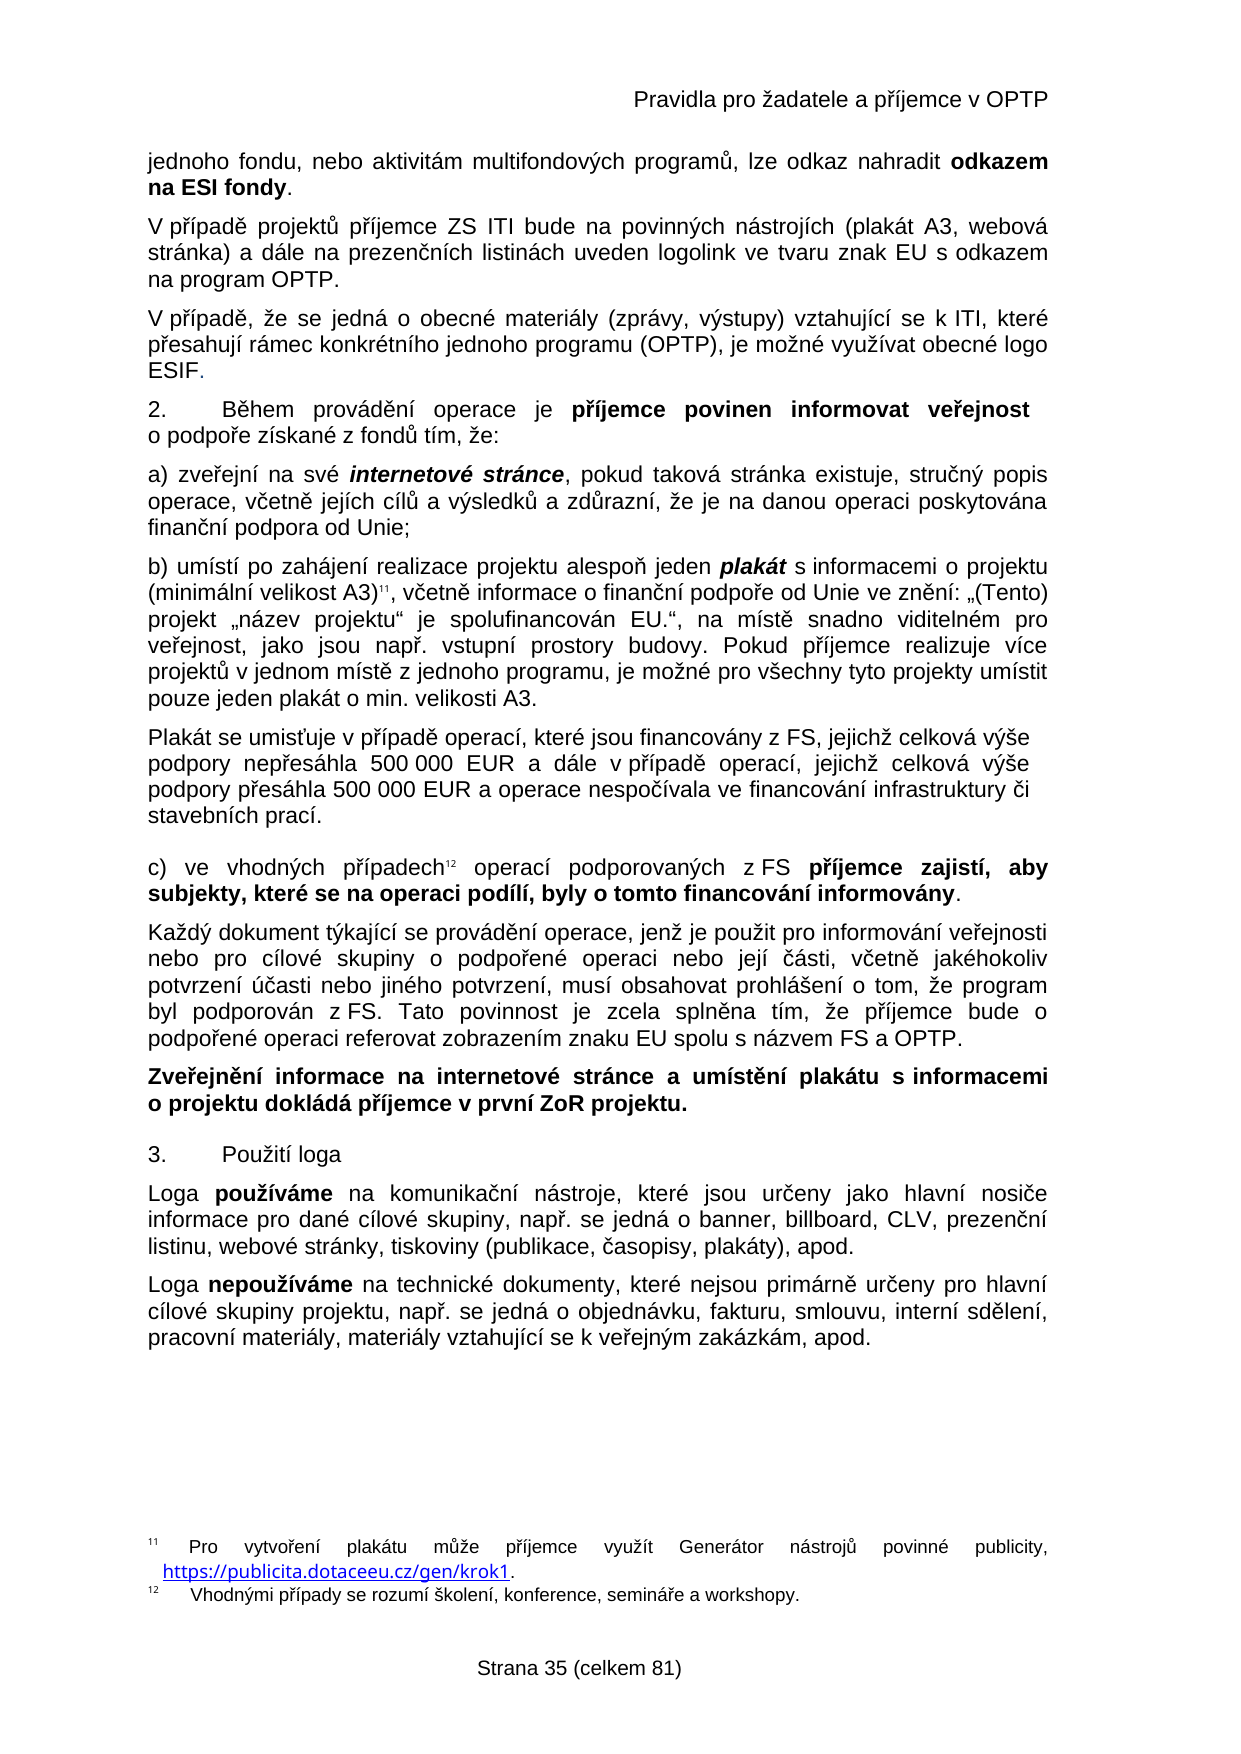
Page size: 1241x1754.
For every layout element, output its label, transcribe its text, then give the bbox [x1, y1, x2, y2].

text Loga nepoužíváme na technické dokumenty, které nejsou primárně určeny pro hlavní cílové skupiny projektu, např. se jedná o objednávku, fakturu, smlouvu, interní sdělení, pracovní materiály, materiály vztahující se k veřejným zakázkám, apod. [148, 1271, 1048, 1351]
text Zveřejnění informace na internetové stránce a umístění plakátu s informacemi o projektu dokládá příjemce v první ZoR projektu. [148, 1063, 1048, 1116]
text c) ve vhodných případech operací podporovaných z FS příjemce zajistí, aby subjekty, které se na operaci podílí, byly o tomto financování informovány. [148, 854, 1048, 907]
text 2. Během provádění operace je příjemce povinen informovat veřejnost o podpoře získané z fondů tím, že: [148, 396, 1048, 449]
text b) umístí po zahájení realizace projektu alespoň jeden plakát s informacemi o projektu (minimální velikost A3), včetně informace o finanční podpoře od Unie ve znění: „(Tento) projekt „název projektu“ je spolufinancován EU.“, na místě snadno viditelném pro veřejnost, jako jsou např. vstupní prostory budovy. Pokud příjemce realizuje více projektů v jednom místě z jednoho programu, je možné pro všechny tyto projekty umístit pouze jeden plakát o min. velikosti A3. [148, 553, 1048, 711]
text V případě, že se jedná o obecné materiály (zprávy, výstupy) vztahující se k ITI, které přesahují rámec konkrétního jednoho programu (OPTP), je možné využívat obecné logo ESIF. [148, 304, 1048, 383]
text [148, 148, 1048, 200]
text a) zveřejní na své internetové stránce, pokud taková stránka existuje, stručný popis operace, včetně jejích cílů a výsledků a zdůrazní, že je na danou operaci poskytována finanční podpora od Unie; [148, 461, 1048, 540]
text Plakát se umisťuje v případě operací, které jsou financovány z FS, jejichž celková výše podpory nepřesáhla 500 000 EUR a dále v případě operací, jejichž celková výše podpory přesáhla 500 000 EUR a operace nespočívala ve financování infrastruktury či stavebních prací. [148, 723, 1030, 829]
text Každý dokument týkající se provádění operace, jenž je použit pro informování veřejnosti nebo pro cílové skupiny o podpořené operaci nebo její části, včetně jakéhokoliv potvrzení účasti nebo jiného potvrzení, musí obsahovat prohlášení o tom, že program byl podporován z FS. Tato povinnost je zcela splněna tím, že příjemce bude o podpořené operaci referovat zobrazením znaku EU spolu s názvem FS a OPTP. [148, 919, 1048, 1051]
text Loga používáme na komunikační nástroje, které jsou určeny jako hlavní nosiče informace pro dané cílové skupiny, např. se jedná o banner, billboard, CLV, prezenční listinu, webové stránky, tiskoviny (publikace, časopisy, plakáty), apod. [148, 1180, 1048, 1259]
text V případě projektů příjemce ZS ITI bude na povinných nástrojích (plakát A3, webová stránka) a dále na prezenčních listinách uveden logolink ve tvaru znak EU s odkazem na program OPTP. [148, 213, 1048, 292]
text 3. Použití loga [148, 1141, 1048, 1167]
